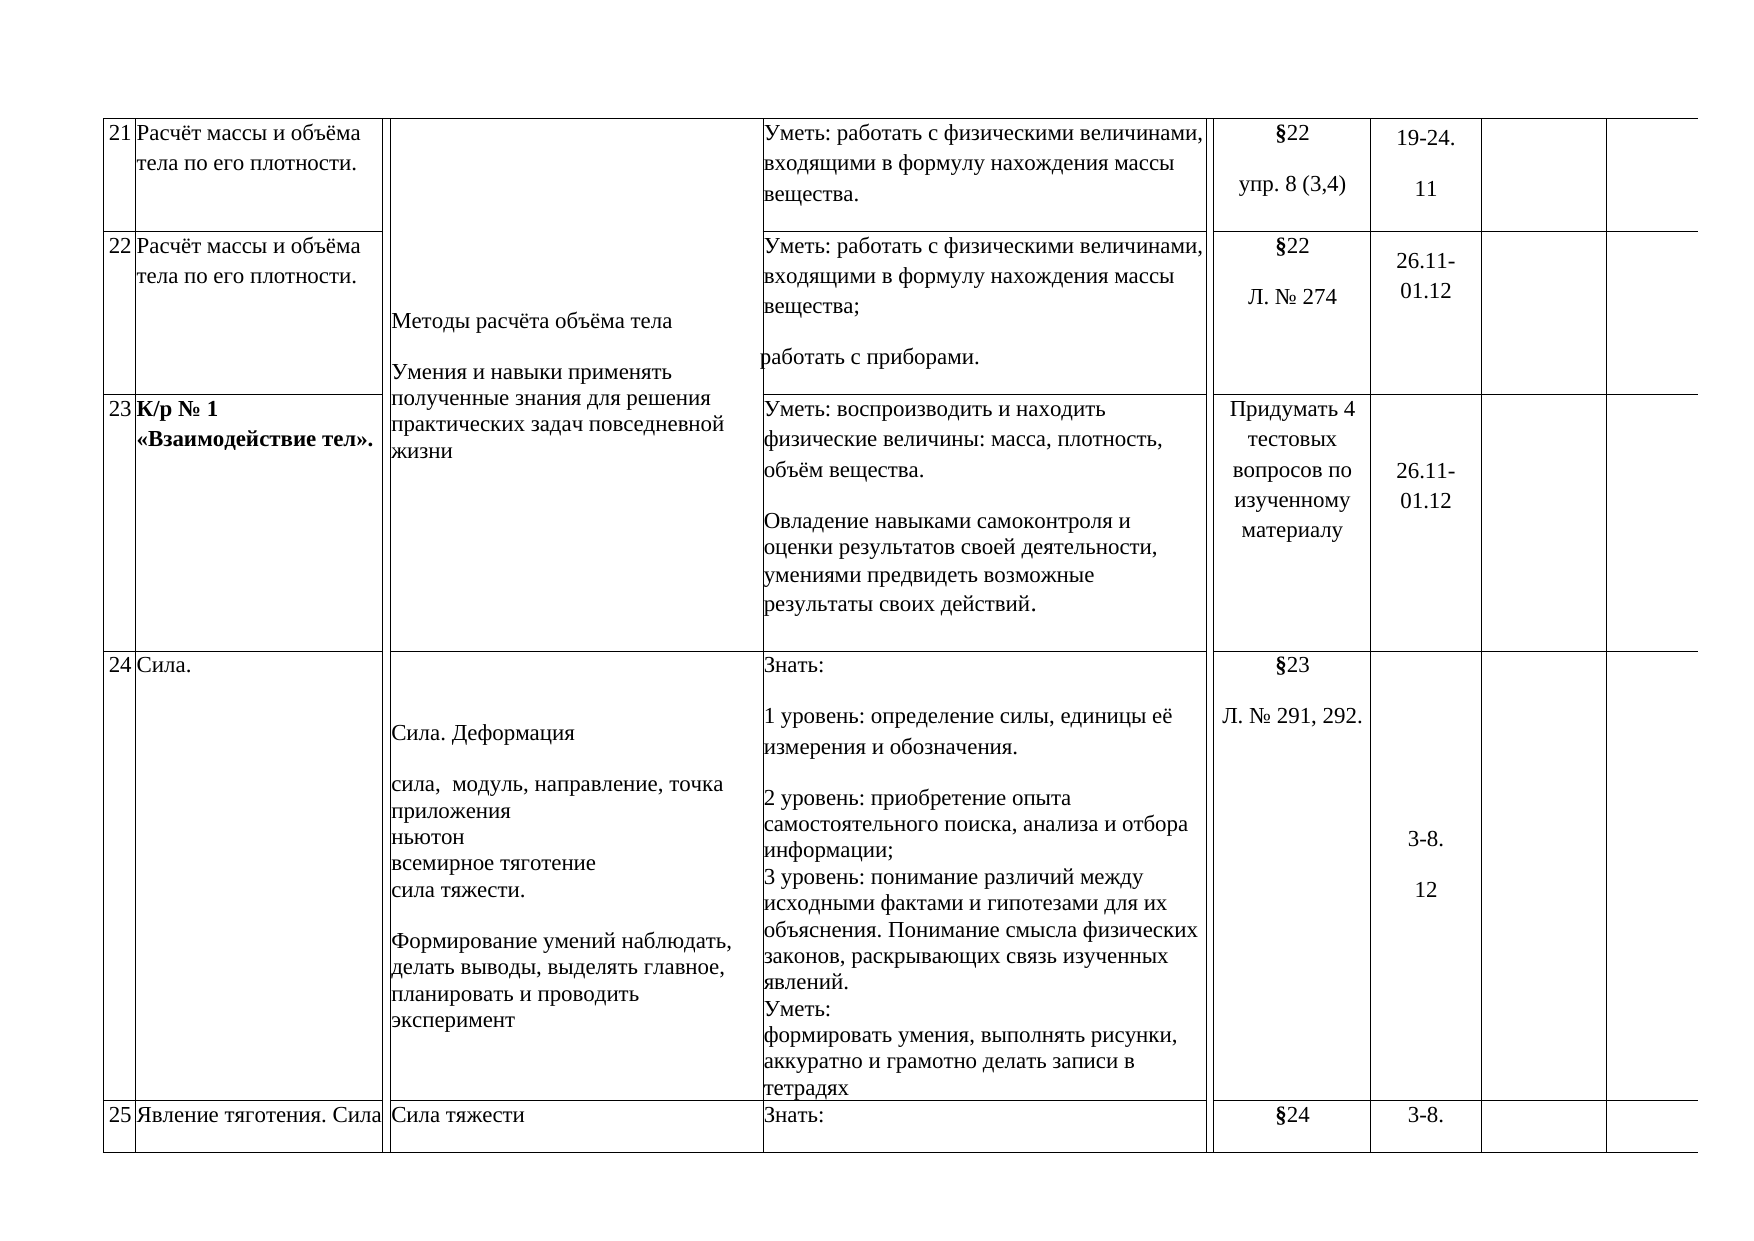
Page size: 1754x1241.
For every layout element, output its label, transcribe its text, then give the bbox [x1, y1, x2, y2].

table_cell Расчёт массы и объёма тела по его плотности. [136, 119, 382, 231]
table_cell [1607, 652, 1698, 1100]
table_cell 25 [104, 1101, 135, 1152]
table_cell §24 Л. № 293. [1214, 1101, 1370, 1152]
table_cell 26.11-01.12 [1371, 232, 1481, 394]
table_cell [1607, 395, 1698, 651]
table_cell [391, 1101, 763, 1152]
table_cell §22 упр. 8 (3,4) [1214, 119, 1370, 231]
table_cell Знать: 1 уровень: определение силы, единицы её измерения и обозначения. 2 уровень: приобретение опыта самостоятельного поиска, анализа и отбора информации; 3 уровень: понимание различий между исходными фактами и гипотезами для их объяснения. Понимание смысла физических законов, раскрывающих связь изученных явлений. Уметь: формировать умения, выполнять рисунки, аккуратно и грамотно делать записи в тетрадях [764, 652, 1206, 1100]
table_cell [1482, 652, 1606, 1100]
table_cell 26.11-01.12 [1371, 395, 1481, 651]
table_cell [1607, 119, 1698, 231]
table_cell Уметь: работать с физическими величинами, входящими в формулу нахождения массы вещества; работать с приборами. [764, 232, 1206, 394]
table_cell [1607, 232, 1698, 394]
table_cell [136, 1101, 382, 1152]
table_cell 24 [104, 652, 135, 1100]
table_cell Расчёт массы и объёма тела по его плотности. [136, 232, 382, 394]
table_cell 19-24. 11 [1371, 119, 1481, 231]
table_cell Уметь: воспроизводить и находить физические величины: масса, плотность, объём вещества. Овладение навыками самоконтроля и оценки результатов своей деятельности, умениями предвидеть возможные результаты своих действий. [764, 395, 1206, 651]
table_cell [764, 1101, 1206, 1152]
table_cell §23 Л. № 291, 292. [1214, 652, 1370, 1100]
table_cell Придумать 4 тестовых вопросов по изученному материалу [1214, 395, 1370, 651]
table_cell §22 Л. № 274 [1214, 232, 1370, 394]
table_cell [1482, 232, 1606, 394]
table_cell [1482, 395, 1606, 651]
table_cell Уметь: работать с физическими величинами, входящими в формулу нахождения массы вещества. [764, 119, 1206, 231]
table_cell [1482, 119, 1606, 231]
table_cell К/р № 1 «Взаимодействие тел». [136, 395, 382, 651]
table_cell 3-8. 12 [1371, 1101, 1481, 1152]
table_cell 3-8. 12 [1371, 652, 1481, 1100]
table_cell Сила. [136, 652, 382, 1100]
table_cell 22 [104, 232, 135, 394]
table_cell Сила. Деформация сила, модуль, направление, точка приложения ньютон всемирное тяготение сила тяжести. Формирование умений наблюдать, делать выводы, выделять главное, планировать и проводить эксперимент [391, 652, 763, 1100]
table_cell 21 [104, 119, 135, 231]
table_cell Методы расчёта объёма тела Умения и навыки применять полученные знания для решения практических задач повседневной жизни [391, 119, 763, 651]
table_cell [1607, 1101, 1698, 1152]
table_cell [1482, 1101, 1606, 1152]
table_cell 23 [104, 395, 135, 651]
